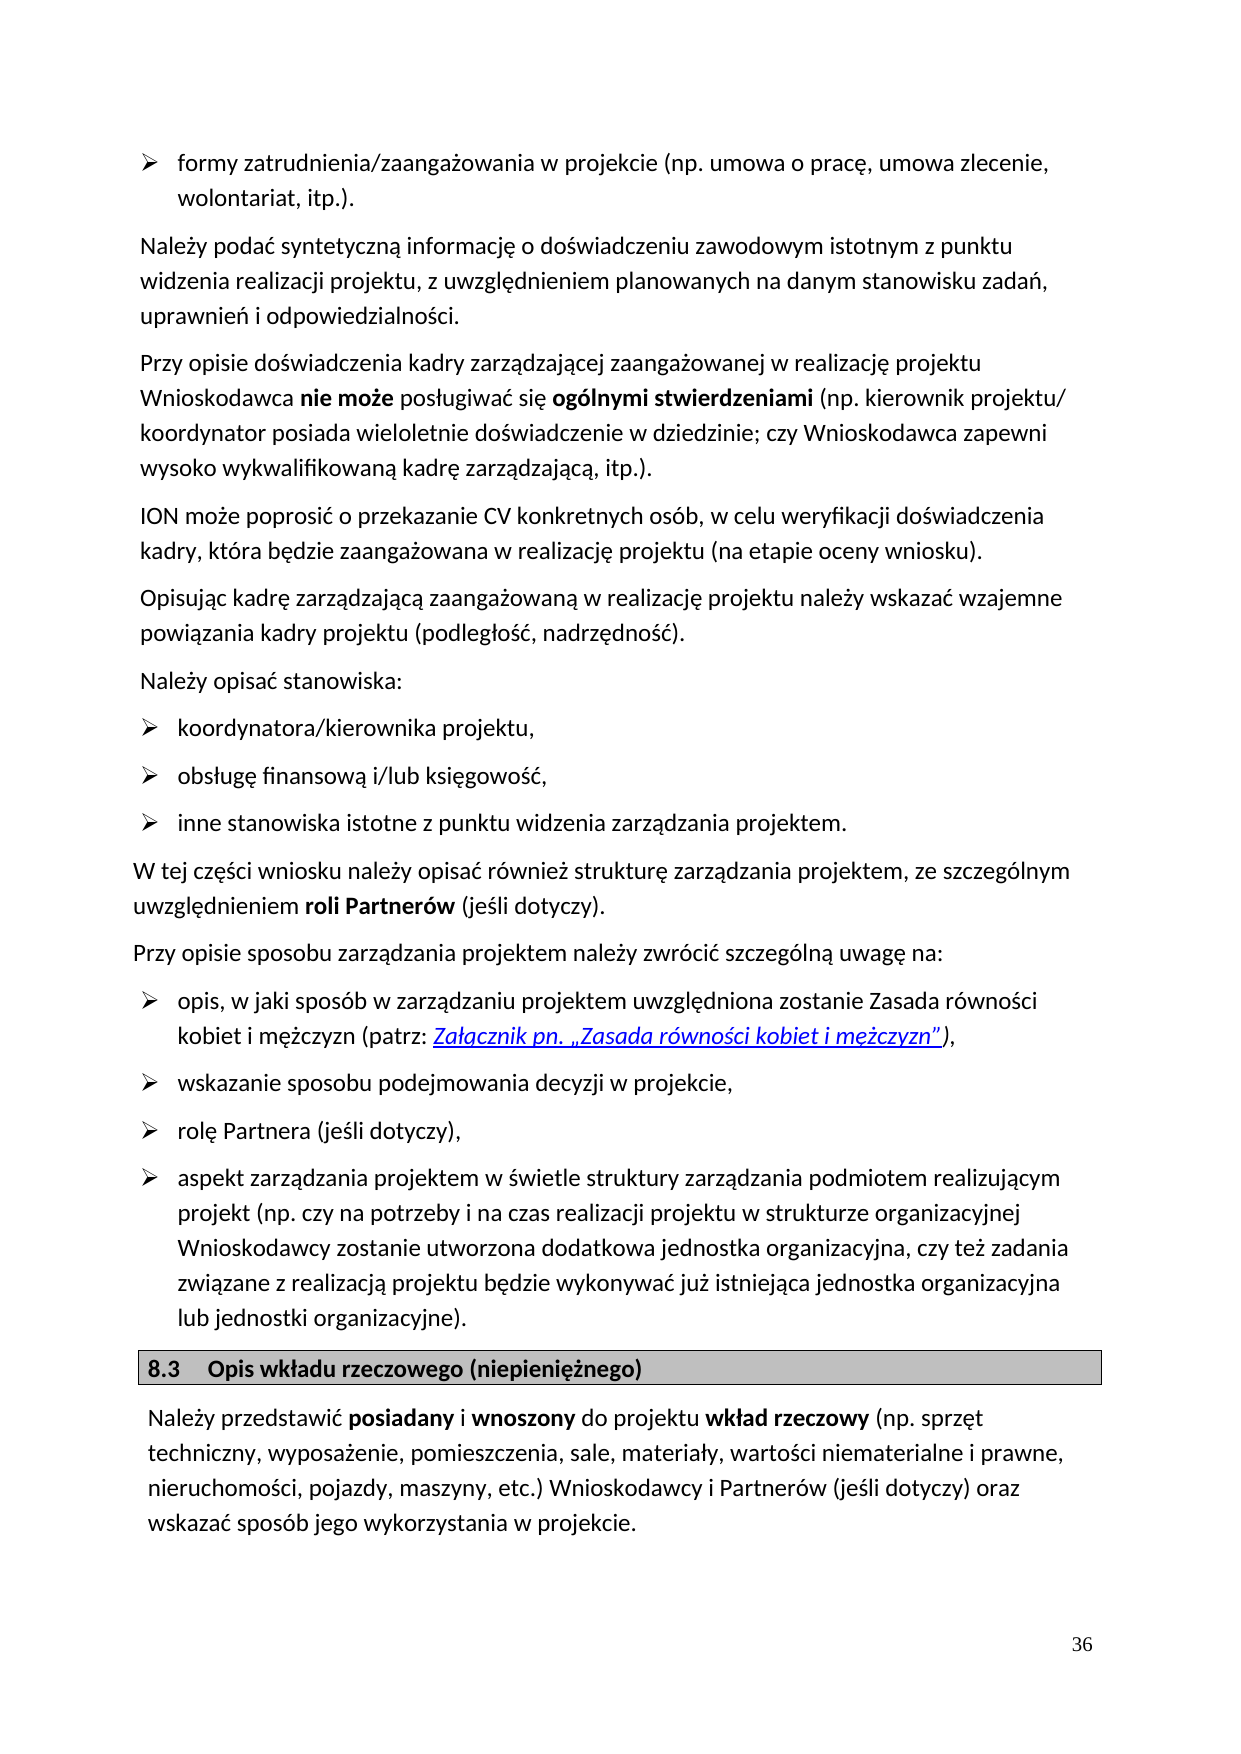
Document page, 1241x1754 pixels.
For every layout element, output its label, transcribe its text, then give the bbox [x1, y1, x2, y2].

list aspekt zarządzania projektem w świetle struktury zarządzania podmiotem realizującym projekt (np. czy na potrzeby i na czas realizacji projektu w strukturze organizacyjnej Wnioskodawcy zostanie utworzona dodatkowa jednostka organizacyjna, czy też zadania związane z realizacją projektu będzie wykonywać już istniejąca jednostka organizacyjna lub jednostki organizacyjne). [140, 1163, 1093, 1333]
text Przy opisie doświadczenia kadry zarządzającej zaangażowanej w realizację projektu Wnioskodawca nie może posługiwać się ogólnymi stwierdzeniami (np. kierownik projektu/ koordynator posiada wieloletnie doświadczenie w dziedzinie; czy Wnioskodawca zapewni wysoko wykwalifikowaną kadrę zarządzającą, itp.). [140, 348, 1093, 483]
text Należy przedstawić posiadany i wnoszony do projektu wkład rzeczowy (np. sprzęt techniczny, wyposażenie, pomieszczenia, sale, materiały, wartości niematerialne i prawne, nieruchomości, pojazdy, maszyny, etc.) Wnioskodawcy i Partnerów (jeśli dotyczy) oraz wskazać sposób jego wykorzystania w projekcie. [148, 1402, 1093, 1537]
subtitle Opis wkładu rzeczowego (niepieniężnego) [139, 1351, 1101, 1384]
list wskazanie sposobu podejmowania decyzji w projekcie, [140, 1068, 1093, 1098]
list koordynatora/kierownika projektu, [140, 713, 1093, 743]
list opis, w jaki sposób w zarządzaniu projektem uwzględniona zostanie Zasada równości kobiet i mężczyzn (patrz: Załącznik pn. „Zasada równości kobiet i mężczyzn”), [140, 985, 1093, 1051]
text Należy opisać stanowiska: [140, 665, 1093, 696]
text W tej części wniosku należy opisać również strukturę zarządzania projektem, ze szczególnym uwzględnieniem roli Partnerów (jeśli dotyczy). [133, 855, 1093, 921]
text Opisując kadrę zarządzającą zaangażowaną w realizację projektu należy wskazać wzajemne powiązania kadry projektu (podległość, nadrzędność). [140, 583, 1093, 648]
text Przy opisie sposobu zarządzania projektem należy zwrócić szczególną uwagę na: [133, 938, 1093, 968]
list formy zatrudnienia/zaangażowania w projekcie (np. umowa o pracę, umowa zlecenie, wolontariat, itp.). [140, 148, 1093, 213]
list rolę Partnera (jeśli dotyczy), [140, 1115, 1093, 1146]
text ION może poprosić o przekazanie CV konkretnych osób, w celu weryfikacji doświadczenia kadry, która będzie zaangażowana w realizację projektu (na etapie oceny wniosku). [140, 500, 1093, 566]
list inne stanowiska istotne z punktu widzenia zarządzania projektem. [140, 808, 1093, 838]
text Należy podać syntetyczną informację o doświadczeniu zawodowym istotnym z punktu widzenia realizacji projektu, z uwzględnieniem planowanych na danym stanowisku zadań, uprawnień i odpowiedzialności. [140, 230, 1093, 331]
list obsługę finansową i/lub księgowość, [140, 760, 1093, 791]
